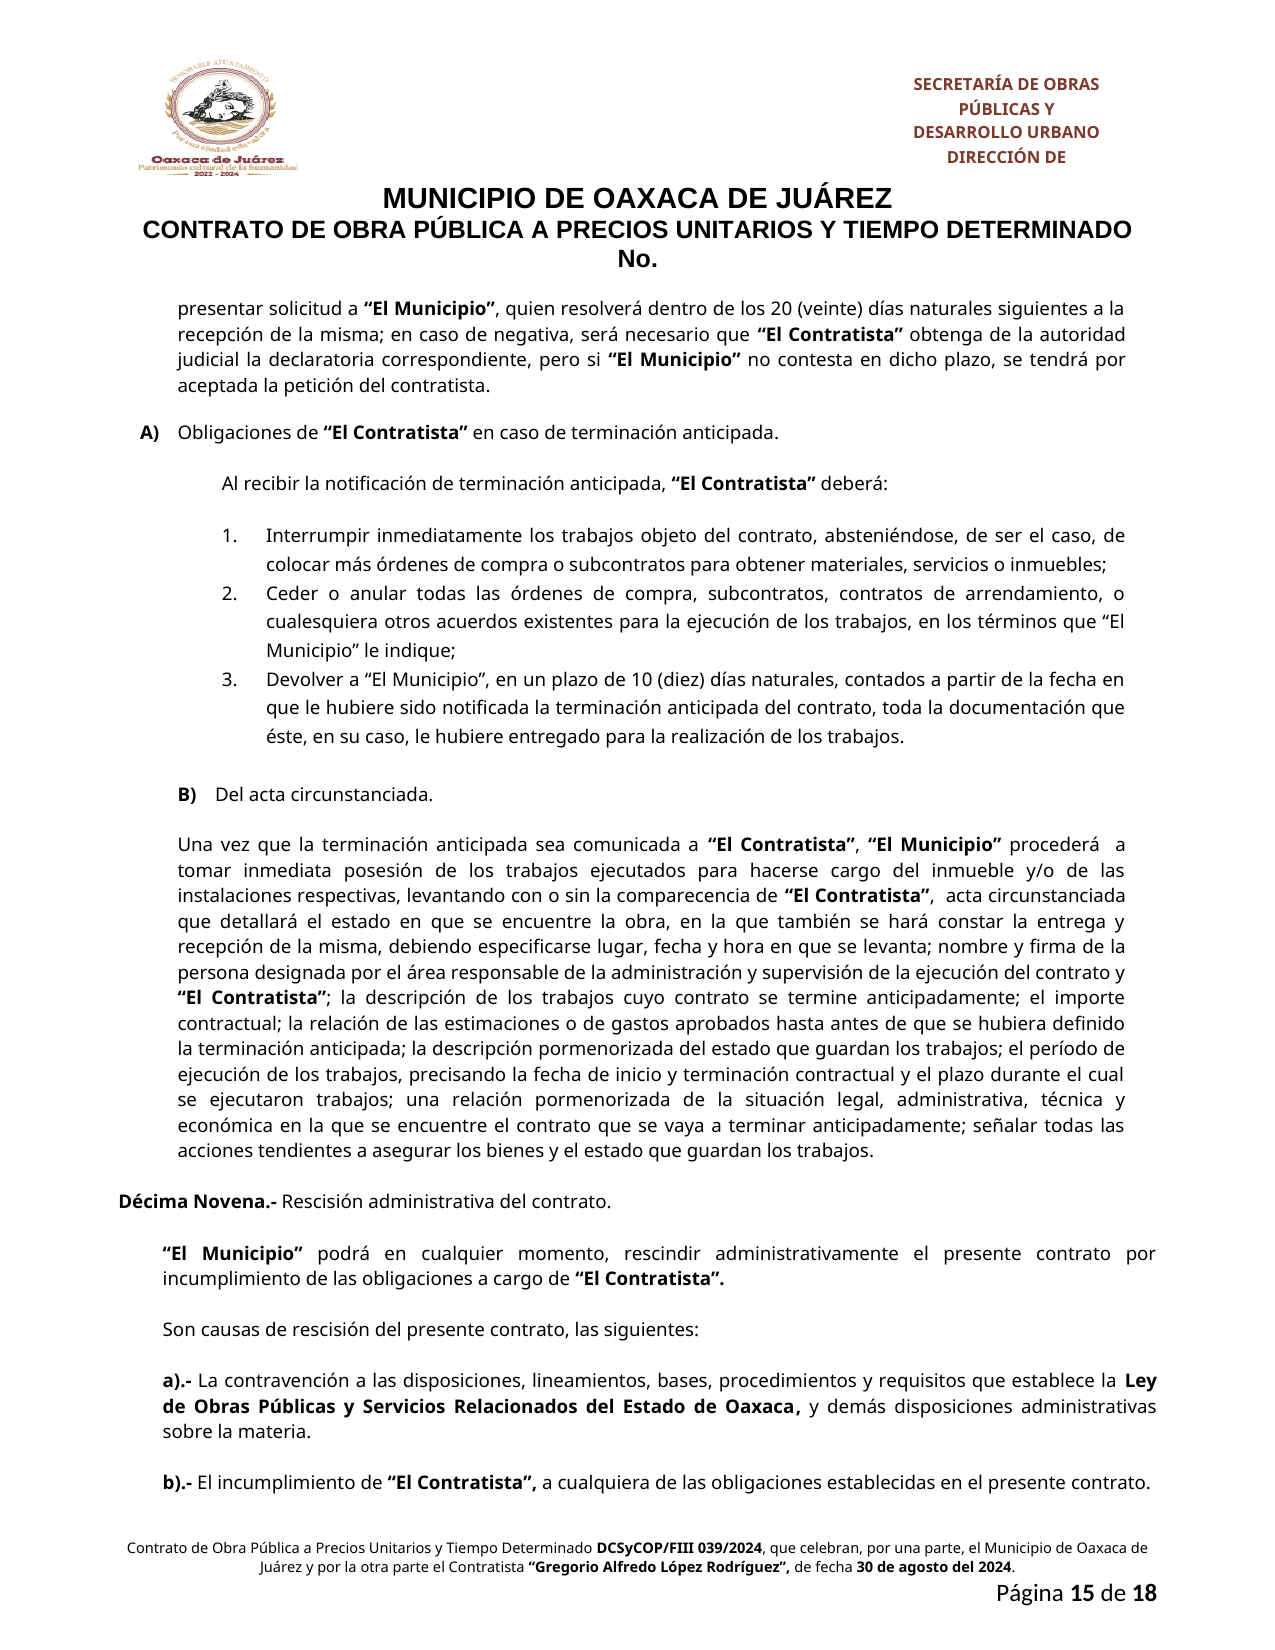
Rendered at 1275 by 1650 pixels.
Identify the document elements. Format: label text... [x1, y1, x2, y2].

text Una vez que la terminación anticipada sea comunicada a “El Contratista”, “El Municipio” procederá a tomar inmediata posesión de los trabajos ejecutados para hacerse cargo del inmueble y/o de las instalaciones respectivas, levantando con o sin la comparecencia de “El Contratista”, acta circunstanciada que detallará el estado en que se encuentre la obra, en la que también se hará constar la entrega y recepción de la misma, debiendo especificarse lugar, fecha y hora en que se levanta; nombre y firma de la persona designada por el área responsable de la administración y supervisión de la ejecución del contrato y “El Contratista”; la descripción de los trabajos cuyo contrato se termine anticipadamente; el importe contractual; la relación de las estimaciones o de gastos aprobados hasta antes de que se hubiera definido la terminación anticipada; la descripción pormenorizada del estado que guardan los trabajos; el período de ejecución de los trabajos, precisando la fecha de inicio y terminación contractual y el plazo durante el cual se ejecutaron trabajos; una relación pormenorizada de la situación legal, administrativa, técnica y económica en la que se encuentre el contrato que se vaya a terminar anticipadamente; señalar todas las acciones tendientes a asegurar los bienes y el estado que guardan los trabajos. [177, 832, 1126, 1163]
text a).- La contravención a las disposiciones, lineamientos, bases, procedimientos y requisitos que establece la Ley de Obras Públicas y Servicios Relacionados del Estado de Oaxaca, y demás disposiciones administrativas sobre la materia. [162, 1367, 1157, 1444]
list Del acta circunstanciada. [177, 781, 1146, 807]
text Al recibir la notificación de terminación anticipada, “El Contratista” deberá: [222, 471, 1126, 496]
text Son causas de rescisión del presente contrato, las siguientes: [162, 1316, 1157, 1342]
list Devolver a “El Municipio”, en un plazo de 10 (diez) días naturales, contados a partir de la fecha en que le hubiere sido notificada la terminación anticipada del contrato, toda la documentación que éste, en su caso, le hubiere entregado para la realización de los trabajos. [222, 666, 1126, 749]
list Obligaciones de “El Contratista” en caso de terminación anticipada. [140, 419, 1126, 444]
text “El Municipio” podrá en cualquier momento, rescindir administrativamente el presente contrato por incumplimiento de las obligaciones a cargo de “El Contratista”. [162, 1240, 1157, 1291]
list Interrumpir inmediatamente los trabajos objeto del contrato, absteniéndose, de ser el caso, de colocar más órdenes de compra o subcontratos para obtener materiales, servicios o inmuebles; [222, 522, 1126, 576]
list Ceder o anular todas las órdenes de compra, subcontratos, contratos de arrendamiento, o cualesquiera otros acuerdos existentes para la ejecución de los trabajos, en los términos que “El Municipio” le indique; [222, 580, 1126, 662]
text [177, 295, 1126, 397]
text Décima Novena.- Rescisión administrativa del contrato. [118, 1189, 1157, 1214]
text b).- El incumplimiento de “El Contratista”, a cualquiera de las obligaciones establecidas en el presente contrato. [162, 1469, 1157, 1495]
